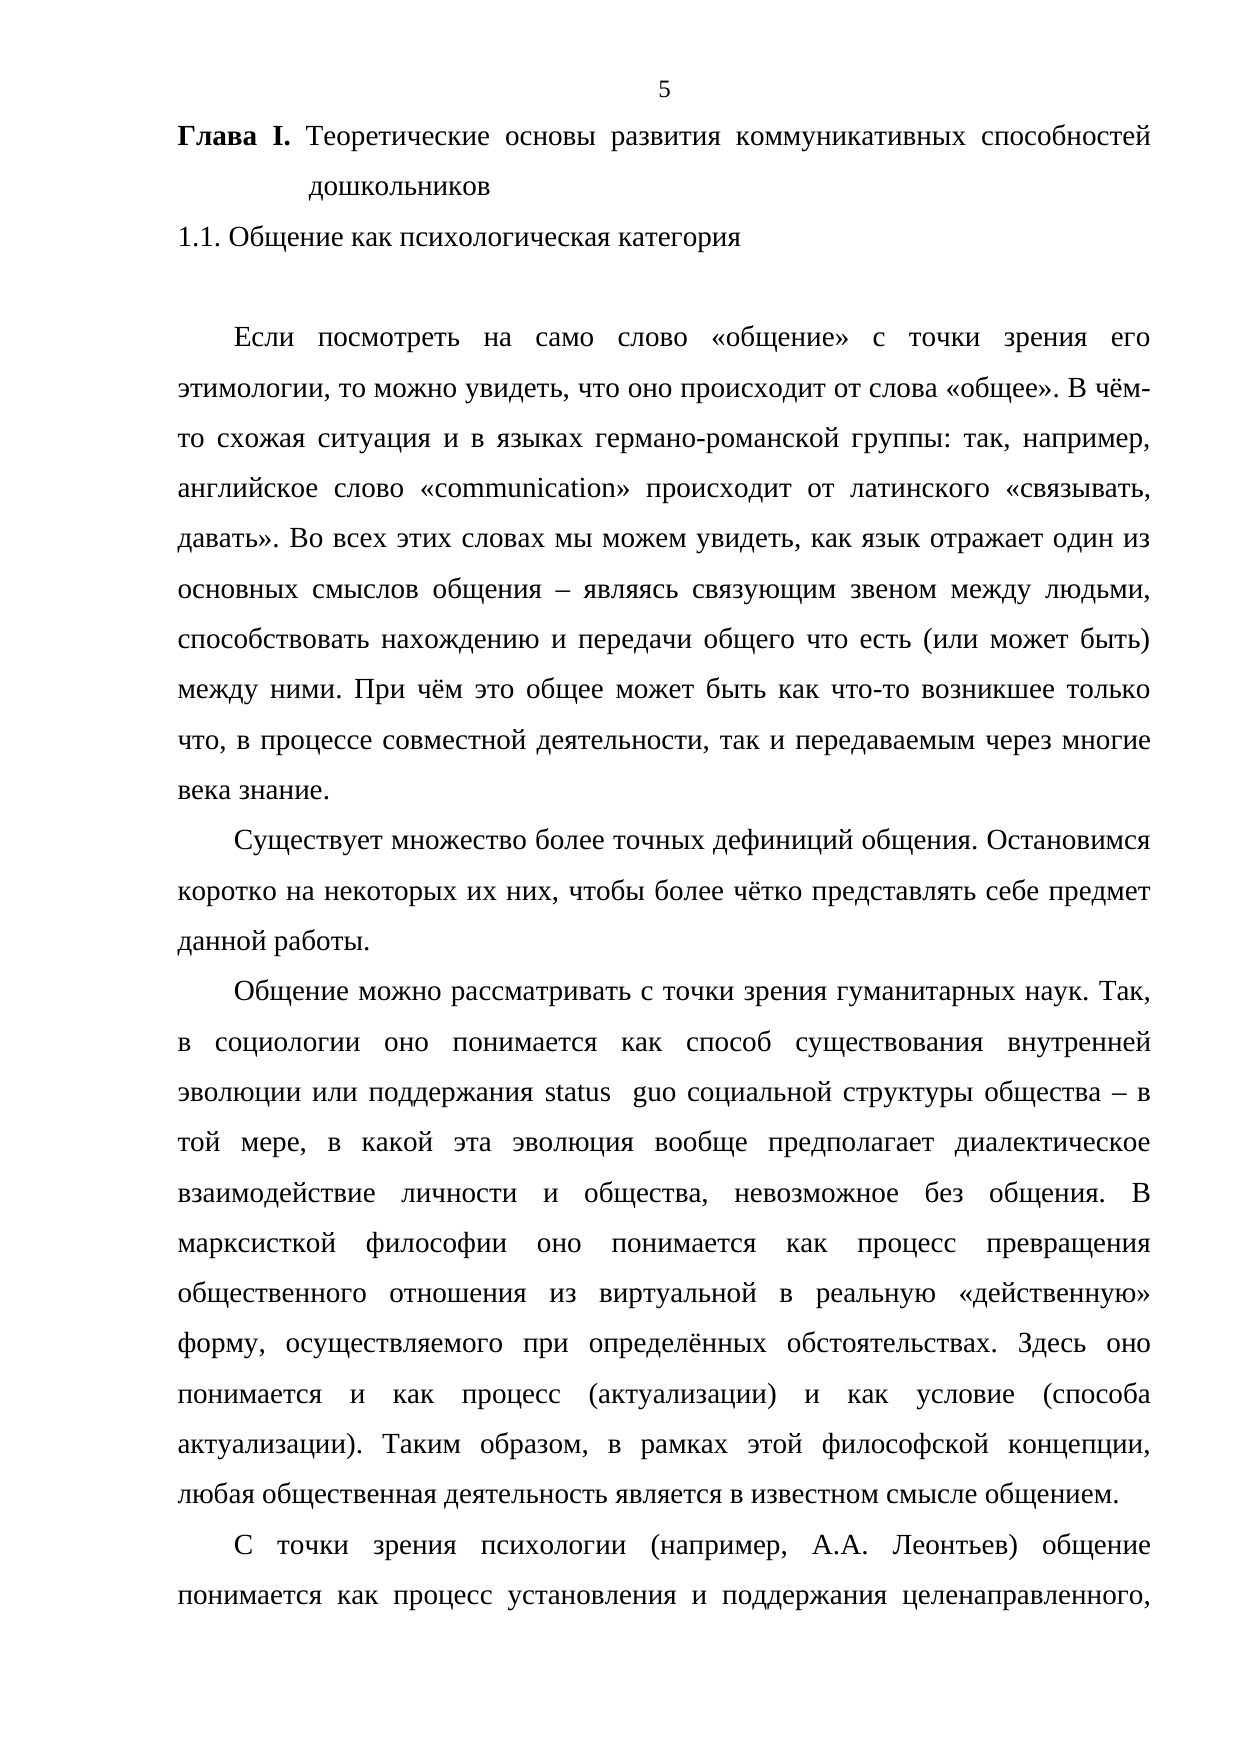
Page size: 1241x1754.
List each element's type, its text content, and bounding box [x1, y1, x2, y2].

text Если посмотреть на само слово «общение» с точки зрения его этимологии, то можно увидеть, что оно происходит от слова «общее». В чём-то схожая ситуация и в языках германо-романской группы: так, например, английское слово «communication» происходит от латинского «связывать, давать». Во всех этих словах мы можем увидеть, как язык отражает один из основных смыслов общения – являясь связующим звеном между людьми, способствовать нахождению и передачи общего что есть (или может быть) между ними. При чём это общее может быть как что-то возникшее только что, в процессе совместной деятельности, так и передаваемым через многие века знание. [177, 319, 1152, 806]
text Общение можно рассматривать с точки зрения гуманитарных наук. Так, в социологии оно понимается как способ существования внутренней эволюции или поддержания status guo социальной структуры общества – в той мере, в какой эта эволюция вообще предполагает диалектическое взаимодействие личности и общества, невозможное без общения. В марксисткой философии оно понимается как процесс превращения общественного отношения из виртуальной в реальную «действенную» форму, осуществляемого при определённых обстоятельствах. Здесь оно понимается и как процесс (актуализации) и как условие (способа актуализации). Таким образом, в рамках этой философской концепции, любая общественная деятельность является в известном смысле общением. [177, 973, 1152, 1510]
text Глава I. Теоретические основы развития коммуникативных способностей дошкольников [177, 118, 1152, 202]
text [177, 1527, 1152, 1611]
text 1.1. Общение как психологическая категория [177, 219, 1152, 252]
text Существует множество более точных дефиниций общения. Остановимся коротко на некоторых их них, чтобы более чётко представлять себе предмет данной работы. [177, 822, 1152, 957]
